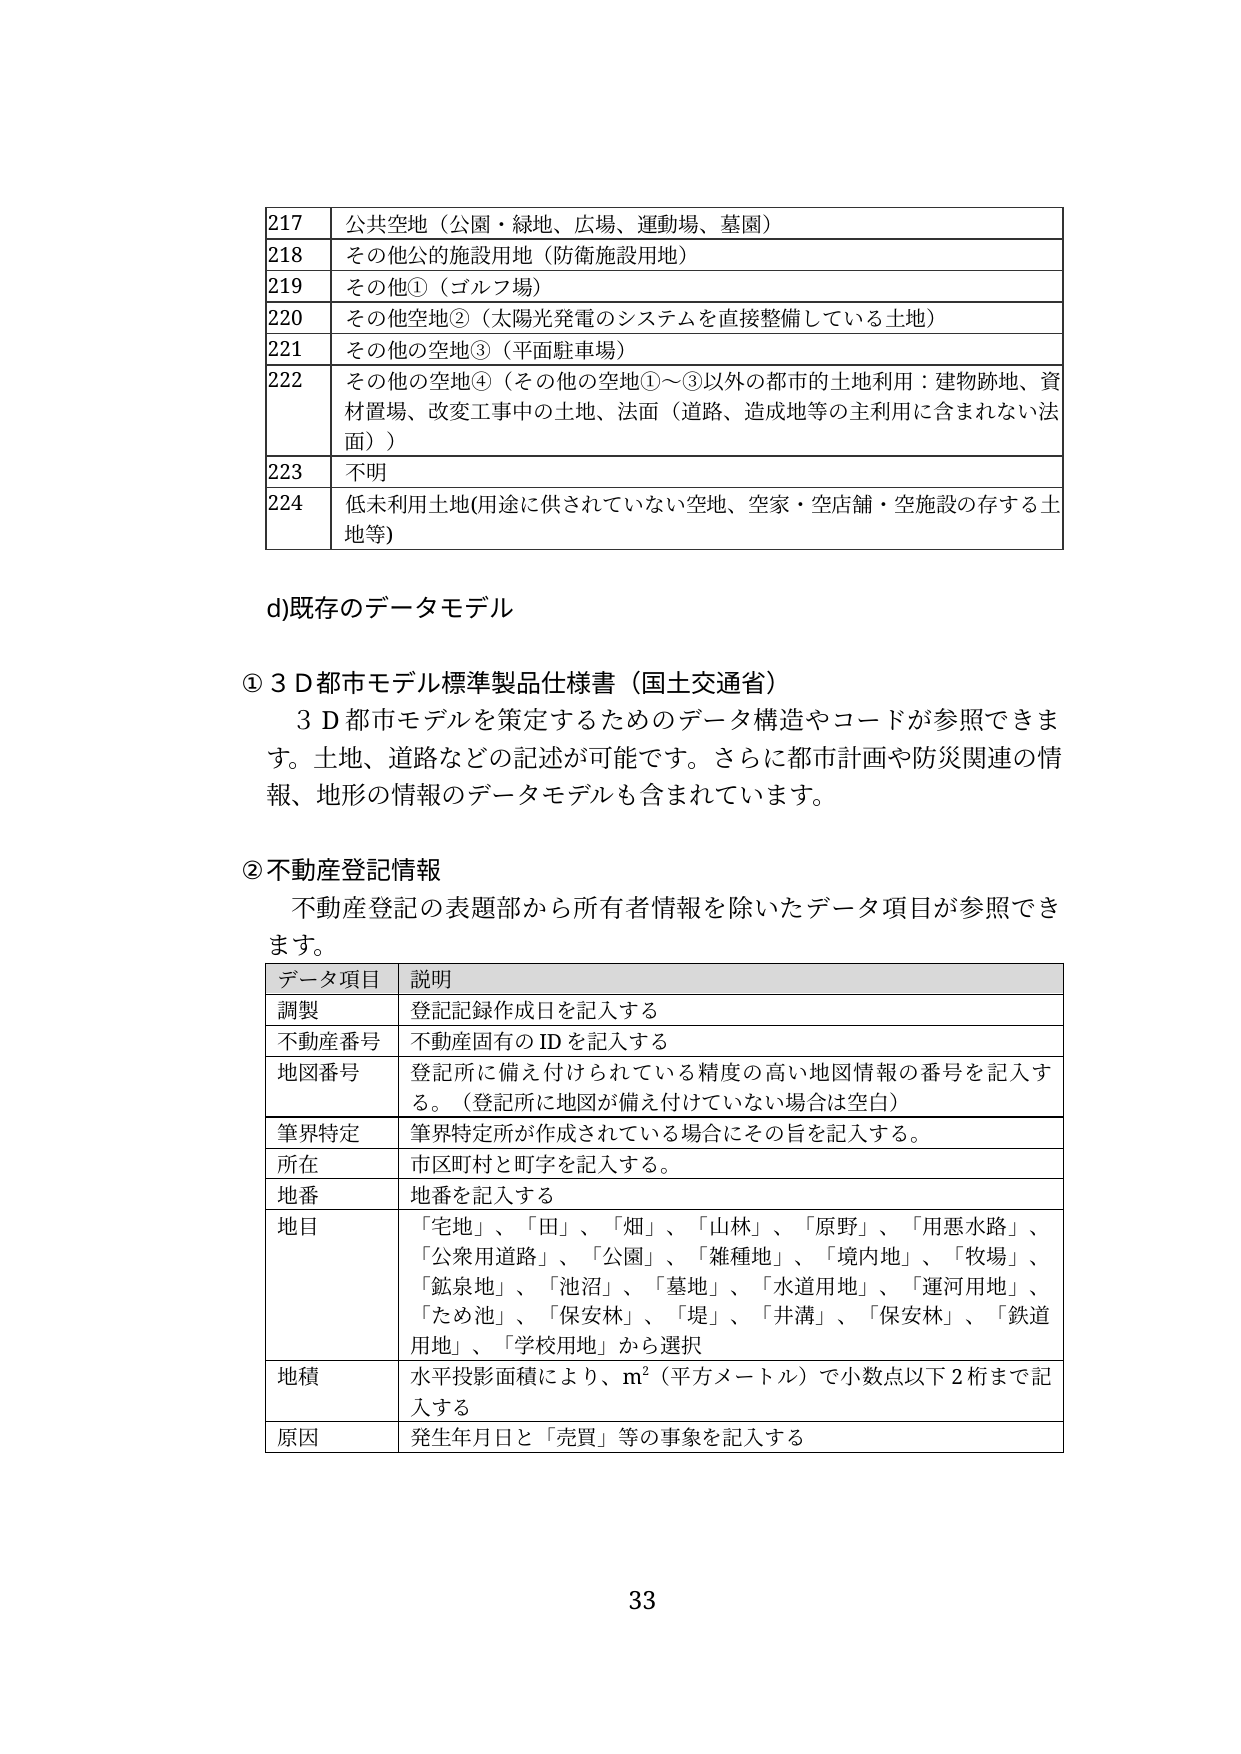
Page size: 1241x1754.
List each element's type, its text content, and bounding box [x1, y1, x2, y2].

table_cell 地目 [266, 1210, 398, 1360]
table_cell 地番 [266, 1179, 398, 1209]
table_cell 市区町村と町字を記入する。 [399, 1149, 1063, 1178]
table_cell 223 [267, 457, 330, 487]
table_cell 217 [267, 208, 330, 238]
table_cell 地積 [266, 1361, 398, 1421]
text 不動産登記の表題部から所有者情報を除いたデータ項目が参照できます。 [266, 888, 1063, 963]
table_cell その他の空地④（その他の空地①～③以外の都市的土地利用：建物跡地、資材置場、改変工事中の土地、法面（道路、造成地等の主利用に含まれない法面）） [332, 366, 1062, 455]
table_header データ項目 [266, 964, 398, 993]
table_cell 登記所に備え付けられている精度の高い地図情報の番号を記入する。（登記所に地図が備え付けていない場合は空白） [399, 1057, 1063, 1116]
table_cell 低未利用土地(用途に供されていない空地、空家・空店舗・空施設の存する土地等) [332, 488, 1062, 548]
table_cell 調製 [266, 995, 398, 1024]
table_cell 不明 [332, 457, 1062, 487]
table_cell 不動産番号 [266, 1026, 398, 1056]
table_cell 筆界特定 [266, 1118, 398, 1147]
table_cell 220 [267, 303, 330, 333]
subtitle 不動産登記情報 [241, 850, 1063, 888]
table_cell 公共空地（公園・緑地、広場、運動場、墓園） [332, 208, 1062, 238]
table_cell 222 [267, 366, 330, 455]
table_cell その他①（ゴルフ場） [332, 271, 1062, 301]
table_cell 218 [267, 240, 330, 270]
table_cell その他空地②（太陽光発電のシステムを直接整備している土地） [332, 303, 1062, 333]
subtitle ３Ｄ都市モデル標準製品仕様書（国土交通省） [241, 663, 1063, 700]
table_cell その他公的施設用地（防衛施設用地） [332, 240, 1062, 270]
table_cell 筆界特定所が作成されている場合にその旨を記入する。 [399, 1118, 1063, 1147]
text ３D都市モデルを策定するためのデータ構造やコードが参照できます。土地、道路などの記述が可能です。さらに都市計画や防災関連の情報、地形の情報のデータモデルも含まれています。 [266, 700, 1063, 813]
subtitle 既存のデータモデル [266, 588, 1063, 625]
table_cell 発生年月日と「売買」等の事象を記入する [399, 1422, 1063, 1452]
table_cell 所在 [266, 1149, 398, 1178]
table_cell 221 [267, 334, 330, 364]
table_cell 「宅地」、「田」、「畑」、「山林」、「原野」、「用悪水路」、「公衆用道路」、「公園」、「雑種地」、「境内地」、「牧場」、「鉱泉地」、「池沼」、「墓地」、「水道用地」、「運河用地」、「ため池」、「保安林」、「堤」、「井溝」、「保安林」、「鉄道用地」、「学校用地」から選択 [399, 1210, 1063, 1360]
table_cell 224 [267, 488, 330, 548]
table_cell 登記記録作成日を記入する [399, 995, 1063, 1024]
table_cell 水平投影面積により、m2（平方メートル）で小数点以下2桁まで記入する [399, 1361, 1063, 1421]
table_cell 不動産固有のIDを記入する [399, 1026, 1063, 1056]
table_cell 地番を記入する [399, 1179, 1063, 1209]
table_cell 219 [267, 271, 330, 301]
table_cell 地図番号 [266, 1057, 398, 1116]
table_cell その他の空地③（平面駐車場） [332, 334, 1062, 364]
table_header 説明 [399, 964, 1063, 993]
table_cell 原因 [266, 1422, 398, 1452]
